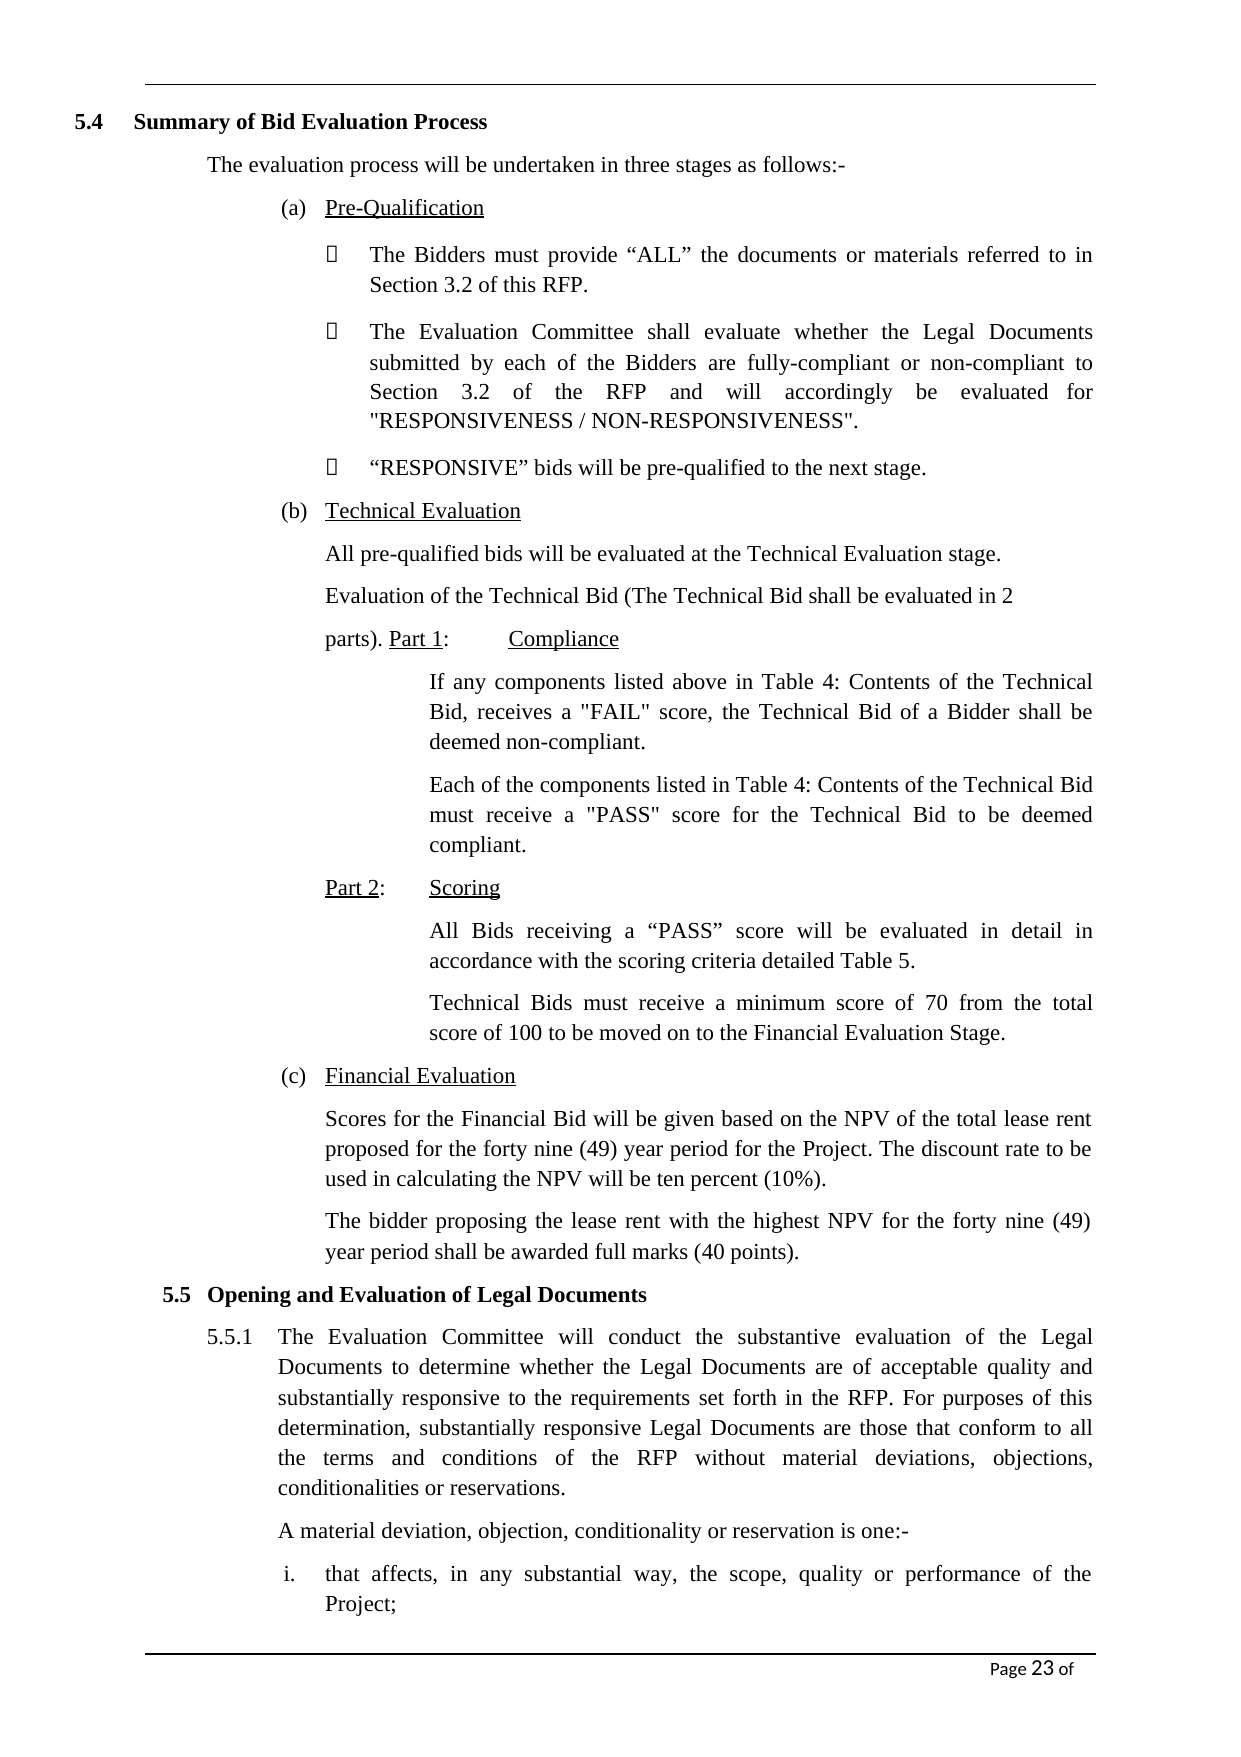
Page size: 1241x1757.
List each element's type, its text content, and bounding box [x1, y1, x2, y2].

list The Bidders must provide “ALL” the documents or materials referred to in Section 3.2 of this RFP. [325, 238, 1093, 297]
text Scores for the Financial Bid will be given based on the NPV of the total lease rent proposed for the forty nine (49) year period for the Project. The discount rate to be used in calculating the NPV will be ten percent (10%). [325, 1105, 1093, 1191]
text All Bids receiving a “PASS” score will be evaluated in detail in accordance with the scoring criteria detailed Table 5. [429, 917, 1093, 973]
text A material deviation, objection, conditionality or reservation is one:- [278, 1517, 1109, 1543]
subtitle Summary of Bid Evaluation Process [74, 108, 1109, 135]
text Technical Bids must receive a minimum score of 70 from the total score of 100 to be moved on to the Financial Evaluation Stage. [429, 989, 1093, 1046]
subtitle Opening and Evaluation of Legal Documents [148, 1281, 661, 1307]
text The bidder proposing the lease rent with the highest NPV for the forty nine (49) year period shall be awarded full marks (40 points). [325, 1207, 1093, 1264]
list Pre-Qualification [281, 194, 1109, 220]
text All pre-qualified bids will be evaluated at the Technical Evaluation stage. Evaluation of the Technical Bid (The Technical Bid shall be evaluated in 2 parts). Part 1: Compliance [325, 540, 1077, 651]
list “RESPONSIVE” bids will be pre-qualified to the next stage. [325, 451, 1109, 483]
text Each of the components listed in Table 4: Contents of the Technical Bid must receive a "PASS" score for the Technical Bid to be deemed compliant. [429, 771, 1093, 857]
list Financial Evaluation [281, 1062, 1109, 1088]
list that affects, in any substantial way, the scope, quality or performance of the Project; [283, 1560, 1092, 1616]
list Technical Evaluation [281, 497, 1109, 523]
text Part 2: Scoring [325, 874, 1109, 900]
list The Evaluation Committee shall evaluate whether the Legal Documents submitted by each of the Bidders are fully-compliant or non-compliant to Section 3.2 of the RFP and will accordingly be evaluated for "RESPONSIVENESS / NON-RESPONSIVENESS". [325, 315, 1093, 434]
text The evaluation process will be undertaken in three stages as follows:- [207, 151, 1109, 177]
list The Evaluation Committee will conduct the substantive evaluation of the Legal Documents to determine whether the Legal Documents are of acceptable quality and substantially responsive to the requirements set forth in the RFP. For purposes of this determination, substantially responsive Legal Documents are those that conform to all the terms and conditions of the RFP without material deviations, objections, conditionalities or reservations. [207, 1323, 1093, 1501]
text If any components listed above in Table 4: Contents of the Technical Bid, receives a "FAIL" score, the Technical Bid of a Bidder shall be deemed non-compliant. [429, 668, 1093, 755]
